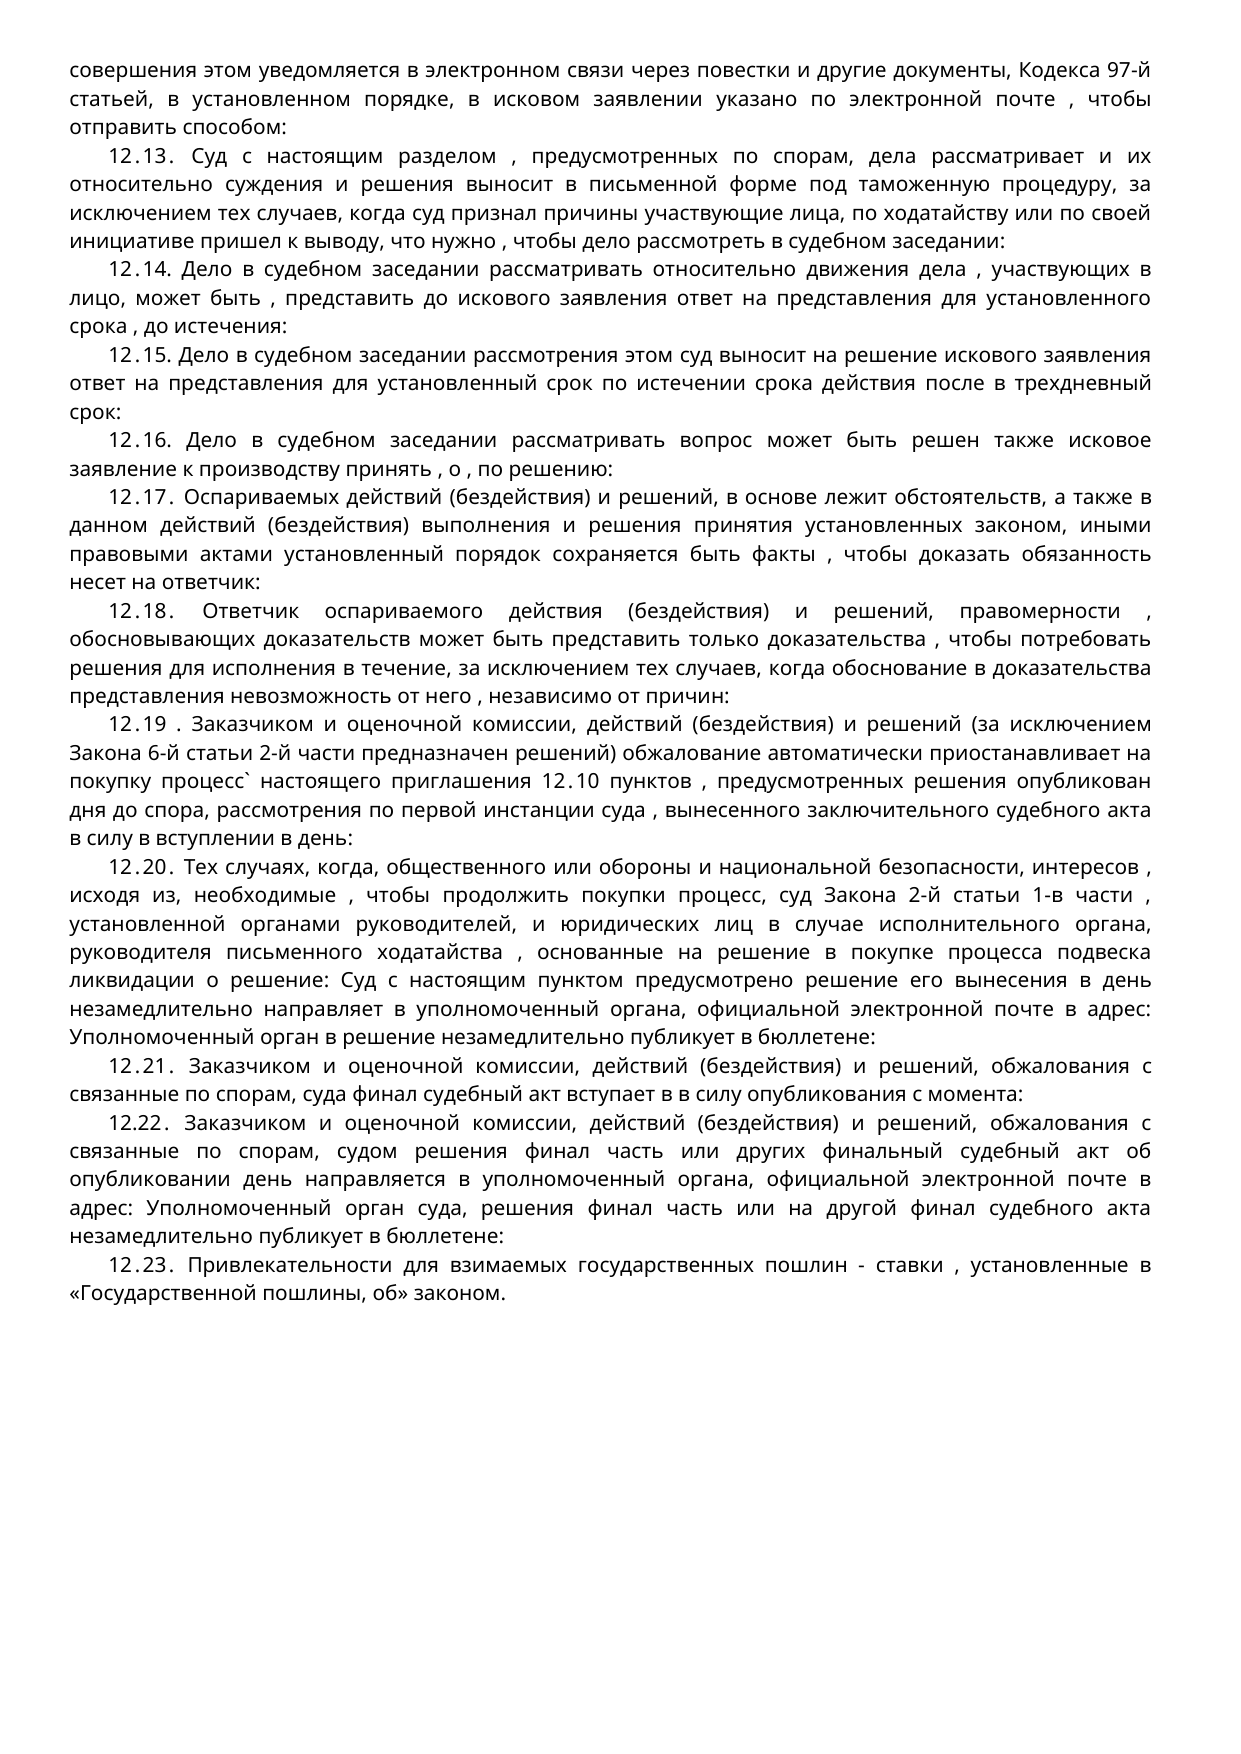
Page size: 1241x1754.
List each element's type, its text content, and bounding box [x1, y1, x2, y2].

text 12․13․ Суд с настоящим разделом , предусмотренных по спорам, дела рассматривает и их относительно суждения и решения выносит в письменной форме под таможенную процедуру, за исключением тех случаев, когда суд признал причины участвующие лица, по ходатайству или по своей инициативе пришел к выводу, что нужно , чтобы дело рассмотреть в судебном заседании: [69, 141, 1152, 254]
text 12․17․ Оспариваемых действий (бездействия) и решений, в основе лежит обстоятельств, а также в данном действий (бездействия) выполнения и решения принятия установленных законом, иными правовыми актами установленный порядок сохраняется быть факты , чтобы доказать обязанность несет на ответчик: [69, 482, 1152, 596]
text 12․20․ Тех случаях, когда, общественного или обороны и национальной безопасности, интересов , исходя из, необходимые , чтобы продолжить покупки процесс, суд Закона 2-й статьи 1-в части , установленной органами руководителей, и юридических лиц в случае исполнительного органа, руководителя письменного ходатайства , основанные на решение в покупке процесса подвеска ликвидации о решение: Суд с настоящим пунктом предусмотрено решение его вынесения в день незамедлительно направляет в уполномоченный органа, официальной электронной почте в адрес: Уполномоченный орган в решение незамедлительно публикует в бюллетене: [69, 852, 1152, 1051]
text 12․23․ Привлекательности для взимаемых государственных пошлин - ставки , установленные в «Государственной пошлины, об» законом. [69, 1250, 1152, 1307]
text 12․16. Дело в судебном заседании рассматривать вопрос может быть решен также исковое заявление к производству принять , о , по решению: [69, 425, 1152, 482]
text 12․18․ Ответчик оспариваемого действия (бездействия) и решений, правомерности , обосновывающих доказательств может быть представить только доказательства , чтобы потребовать решения для исполнения в течение, за исключением тех случаев, когда обоснование в доказательства представления невозможность от него , независимо от причин: [69, 596, 1152, 709]
text 12․15. Дело в судебном заседании рассмотрения этом суд выносит на решение искового заявления ответ на представления для установленный срок по истечении срока действия после в трехдневный срок: [69, 340, 1152, 425]
text 12.22․ Заказчиком и оценочной комиссии, действий (бездействия) и решений, обжалования с связанные по спорам, судом решения финал часть или других финальный судебный акт об опубликовании день направляется в уполномоченный органа, официальной электронной почте в адрес: Уполномоченный орган суда, решения финал часть или на другой финал судебного акта незамедлительно публикует в бюллетене: [69, 1108, 1152, 1250]
text 12․19 . Заказчиком и оценочной комиссии, действий (бездействия) и решений (за исключением Закона 6-й статьи 2-й части предназначен решений) обжалование автоматически приостанавливает на покупку процесс` настоящего приглашения 12․10 пунктов , предусмотренных решения опубликован дня до спора, рассмотрения по первой инстанции суда , вынесенного заключительного судебного акта в силу в вступлении в день: [69, 709, 1152, 852]
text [69, 56, 1152, 141]
text 12․21․ Заказчиком и оценочной комиссии, действий (бездействия) и решений, обжалования с связанные по спорам, суда финал судебный акт вступает в в силу опубликования с момента: [69, 1051, 1152, 1108]
text 12․14. Дело в судебном заседании рассматривать относительно движения дела , участвующих в лицо, может быть , представить до искового заявления ответ на представления для установленного срока , до истечения: [69, 254, 1152, 340]
